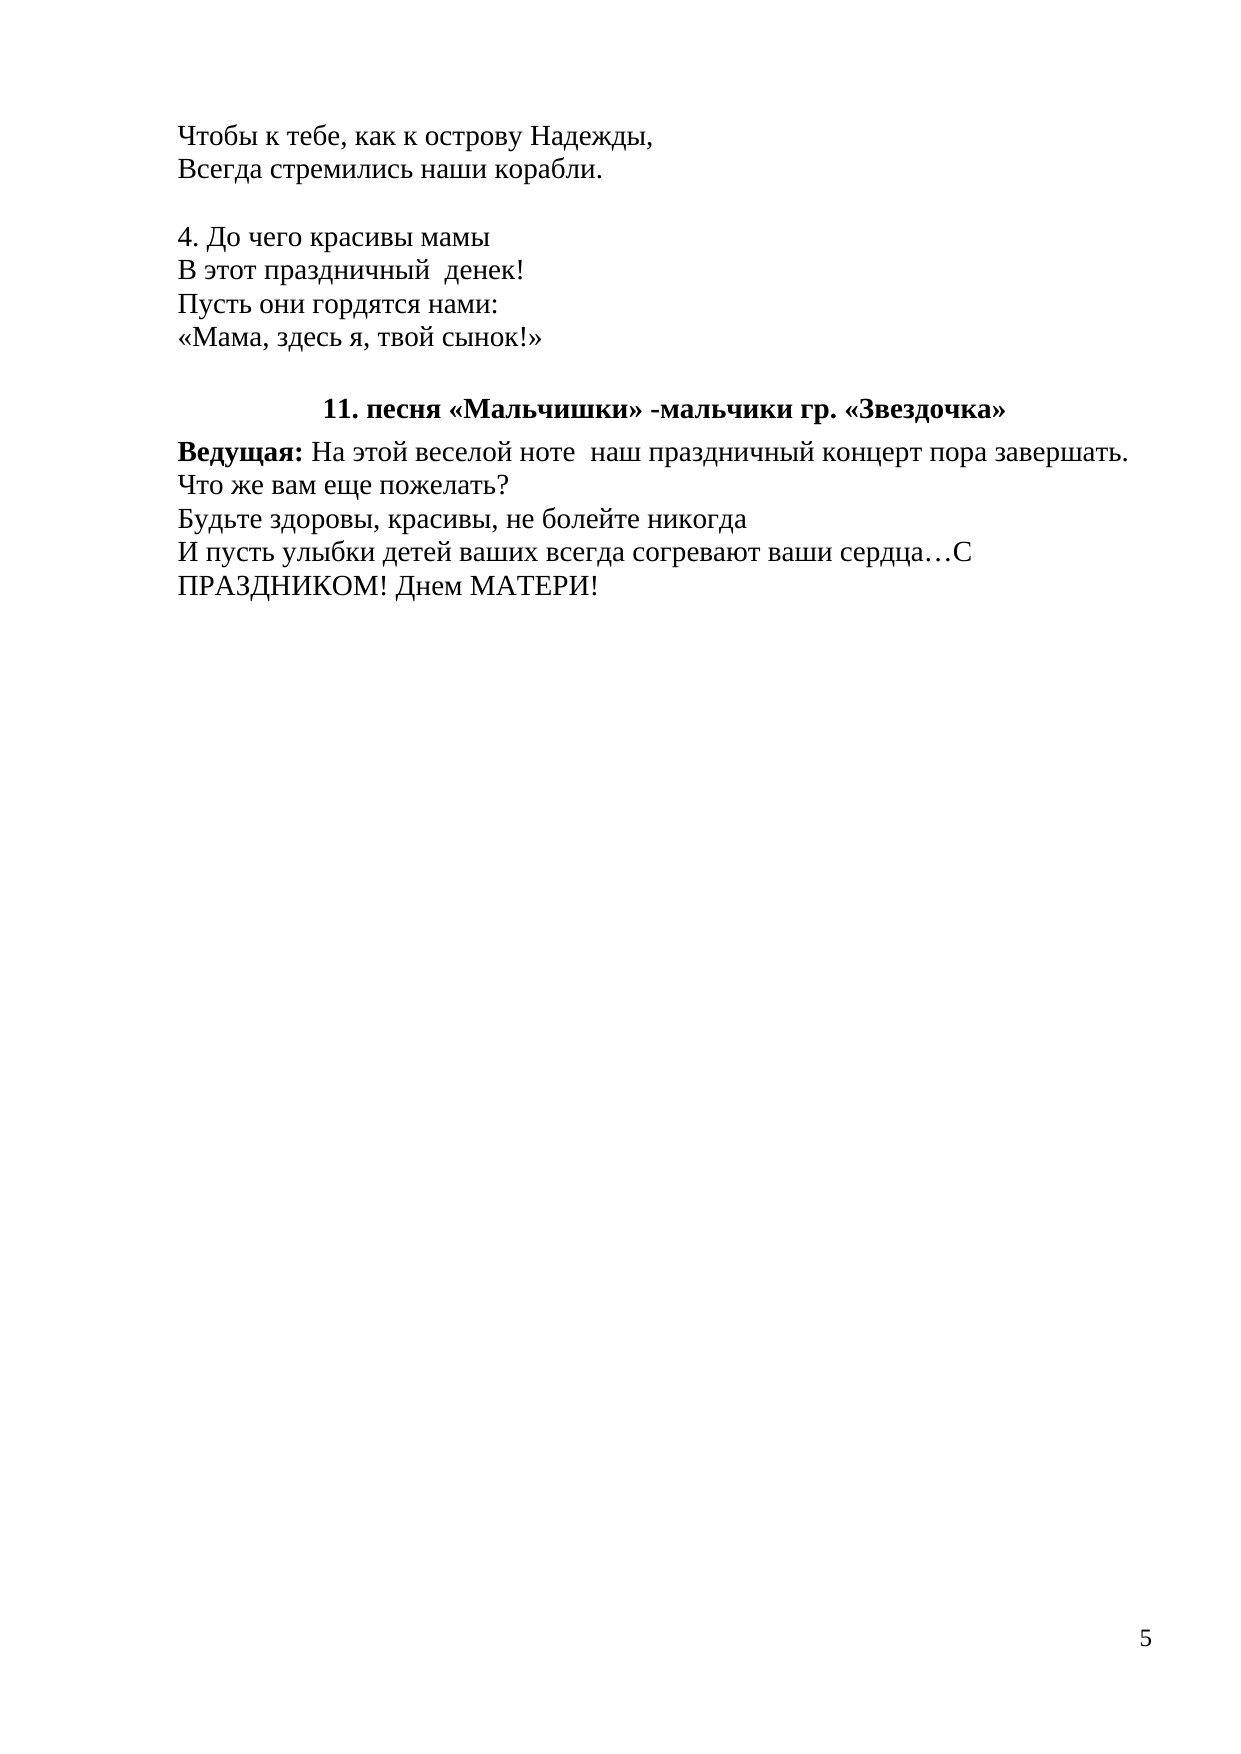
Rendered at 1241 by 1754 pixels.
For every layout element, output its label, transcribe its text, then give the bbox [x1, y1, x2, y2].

text Ведущая: На этой веселой ноте наш праздничный концерт пора завершать. Что же вам еще пожелать? Будьте здоровы, красивы, не болейте никогда И пусть улыбки детей ваших всегда согревают ваши сердца…С ПРАЗДНИКОМ! Днем МАТЕРИ! [177, 434, 1152, 602]
text 3. Мама! Будь счастлива, светла душою И дольше всех, пожалуйста, живи, Чтобы к тебе, как к острову Надежды, Всегда стремились наши корабли. [603, 118, 1152, 185]
text 4. До чего красивы мамы В этот праздничный денек! Пусть они гордятся нами: «Мама, здесь я, твой сынок!» [177, 219, 1152, 382]
text 11. песня «Мальчишки» -мальчики гр. «Звездочка» [177, 391, 1152, 424]
